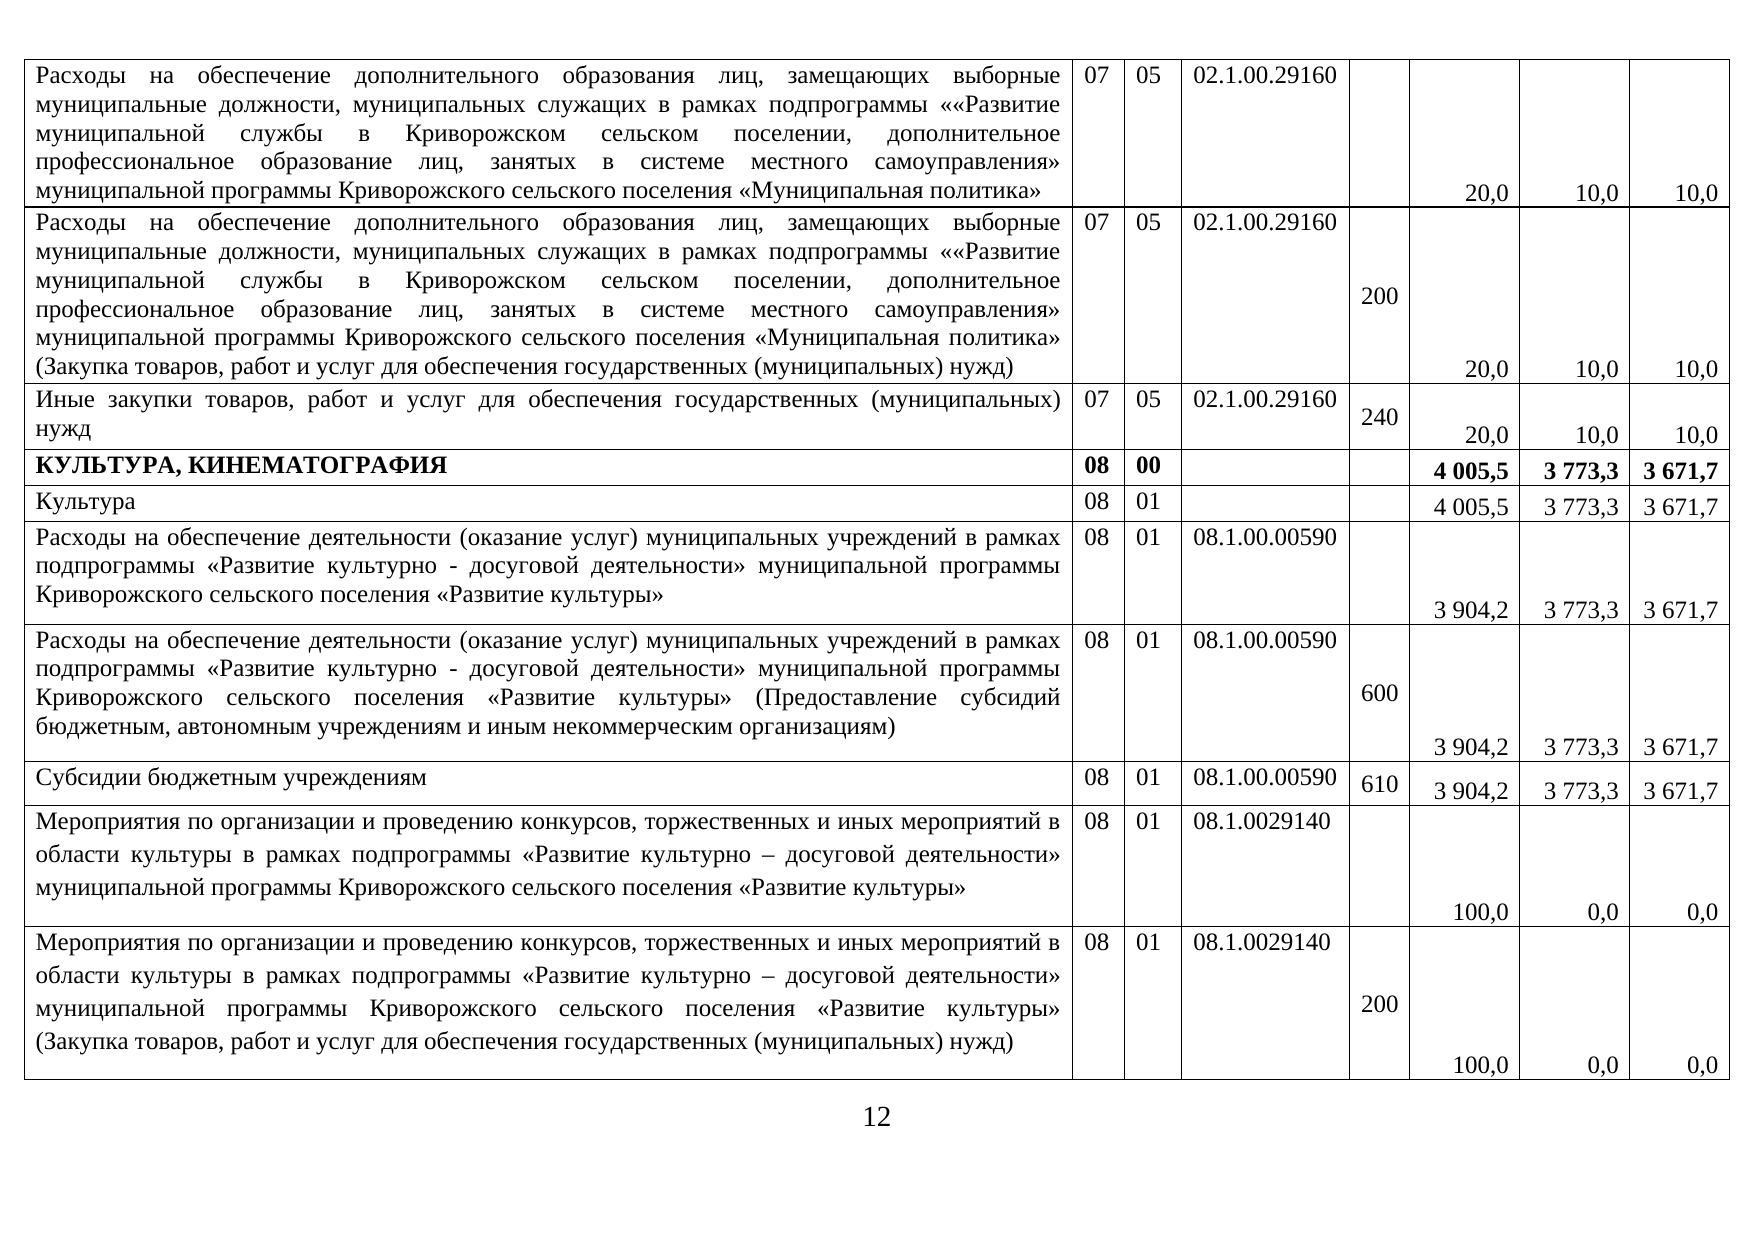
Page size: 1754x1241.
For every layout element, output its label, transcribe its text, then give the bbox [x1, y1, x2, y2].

table_cell 3 773,3 [1520, 762, 1629, 805]
table_cell 02.1.00.29160 [1182, 208, 1349, 383]
table_cell 20,0 [1410, 208, 1519, 383]
table_cell 200 [1350, 927, 1409, 1079]
table_cell 3 773,3 [1520, 450, 1629, 485]
table_cell [1350, 486, 1409, 521]
table_cell 10,0 [1630, 60, 1729, 206]
table_cell 01 [1125, 806, 1181, 926]
table_cell 3 671,7 [1630, 450, 1729, 485]
table_cell 08 [1073, 450, 1124, 485]
table_cell [1182, 486, 1349, 521]
table_cell 08.1.0029140 [1182, 927, 1349, 1079]
table_cell 20,0 [1410, 384, 1519, 449]
table_cell 01 [1125, 625, 1181, 761]
table_cell 08.1.0029140 [1182, 806, 1349, 926]
table_cell 10,0 [1520, 208, 1629, 383]
table_cell 07 [1073, 384, 1124, 449]
table_cell Расходы на обеспечение дополнительного образования лиц, замещающих выборные муниципальные должности, муниципальных служащих в рамках подпрограммы ««Развитие муниципальной службы в Криворожском сельском поселении, дополнительное профессиональное образование лиц, занятых в системе местного самоуправления» муниципальной программы Криворожского сельского поселения «Муниципальная политика» [25, 60, 1072, 206]
table_cell 08.1.00.00590 [1182, 762, 1349, 805]
table_cell 08 [1073, 522, 1124, 624]
table_cell 10,0 [1630, 208, 1729, 383]
table_cell 600 [1350, 625, 1409, 761]
table_cell 08.1.00.00590 [1182, 522, 1349, 624]
table_cell 20,0 [1410, 60, 1519, 206]
table_cell 00 [1125, 450, 1181, 485]
table_cell 3 773,3 [1520, 522, 1629, 624]
table_cell 01 [1125, 522, 1181, 624]
table_cell Расходы на обеспечение дополнительного образования лиц, замещающих выборные муниципальные должности, муниципальных служащих в рамках подпрограммы ««Развитие муниципальной службы в Криворожском сельском поселении, дополнительное профессиональное образование лиц, занятых в системе местного самоуправления» муниципальной программы Криворожского сельского поселения «Муниципальная политика» (Закупка товаров, работ и услуг для обеспечения государственных (муниципальных) нужд) [25, 208, 1072, 383]
table_cell 08 [1073, 762, 1124, 805]
table_cell 0,0 [1520, 927, 1629, 1079]
table_cell 07 [1073, 208, 1124, 383]
table_cell 02.1.00.29160 [1182, 384, 1349, 449]
table_cell 01 [1125, 762, 1181, 805]
table_cell 05 [1125, 60, 1181, 206]
table_cell 3 773,3 [1520, 625, 1629, 761]
table_cell [1182, 450, 1349, 485]
table_cell 07 [1073, 60, 1124, 206]
table_cell [1350, 450, 1409, 485]
table_cell Субсидии бюджетным учреждениям [25, 762, 1072, 805]
table_cell 3 671,7 [1630, 486, 1729, 521]
table_cell 05 [1125, 208, 1181, 383]
table_cell Культура [25, 486, 1072, 521]
table_cell 3 773,3 [1520, 486, 1629, 521]
table_cell 240 [1350, 384, 1409, 449]
table_cell 08 [1073, 927, 1124, 1079]
table_cell 3 904,2 [1410, 625, 1519, 761]
table_cell 01 [1125, 486, 1181, 521]
table_cell 02.1.00.29160 [1182, 60, 1349, 206]
table_cell 05 [1125, 384, 1181, 449]
table_cell 100,0 [1410, 806, 1519, 926]
table_cell Мероприятия по организации и проведению конкурсов, торжественных и иных мероприятий в области культуры в рамках подпрограммы «Развитие культурно – досуговой деятельности» муниципальной программы Криворожского сельского поселения «Развитие культуры» (Закупка товаров, работ и услуг для обеспечения государственных (муниципальных) нужд) [25, 927, 1072, 1079]
table_cell 3 671,7 [1630, 522, 1729, 624]
table_cell 3 671,7 [1630, 762, 1729, 805]
table_cell 3 904,2 [1410, 762, 1519, 805]
table_cell Иные закупки товаров, работ и услуг для обеспечения государственных (муниципальных) нужд [25, 384, 1072, 449]
table_cell 10,0 [1520, 384, 1629, 449]
table_cell 0,0 [1630, 806, 1729, 926]
table_cell 08.1.00.00590 [1182, 625, 1349, 761]
table_cell 3 671,7 [1630, 625, 1729, 761]
table_cell 08 [1073, 625, 1124, 761]
table_cell Мероприятия по организации и проведению конкурсов, торжественных и иных мероприятий в области культуры в рамках подпрограммы «Развитие культурно – досуговой деятельности» муниципальной программы Криворожского сельского поселения «Развитие культуры» [25, 806, 1072, 926]
table_cell 01 [1125, 927, 1181, 1079]
table_cell 0,0 [1630, 927, 1729, 1079]
table_cell Расходы на обеспечение деятельности (оказание услуг) муниципальных учреждений в рамках подпрограммы «Развитие культурно - досуговой деятельности» муниципальной программы Криворожского сельского поселения «Развитие культуры» [25, 522, 1072, 624]
table_cell 08 [1073, 806, 1124, 926]
table_cell 10,0 [1630, 384, 1729, 449]
table_cell [1350, 522, 1409, 624]
table_cell 10,0 [1520, 60, 1629, 206]
table_cell 4 005,5 [1410, 450, 1519, 485]
table_cell 08 [1073, 486, 1124, 521]
table_cell 200 [1350, 208, 1409, 383]
table_cell [1350, 60, 1409, 206]
table_cell 100,0 [1410, 927, 1519, 1079]
table_cell КУЛЬТУРА, КИНЕМАТОГРАФИЯ [25, 450, 1072, 485]
table_cell 0,0 [1520, 806, 1629, 926]
table_cell 3 904,2 [1410, 522, 1519, 624]
table_cell 4 005,5 [1410, 486, 1519, 521]
table_cell [1350, 806, 1409, 926]
table_cell Расходы на обеспечение деятельности (оказание услуг) муниципальных учреждений в рамках подпрограммы «Развитие культурно - досуговой деятельности» муниципальной программы Криворожского сельского поселения «Развитие культуры» (Предоставление субсидий бюджетным, автономным учреждениям и иным некоммерческим организациям) [25, 625, 1072, 761]
table_cell 610 [1350, 762, 1409, 805]
